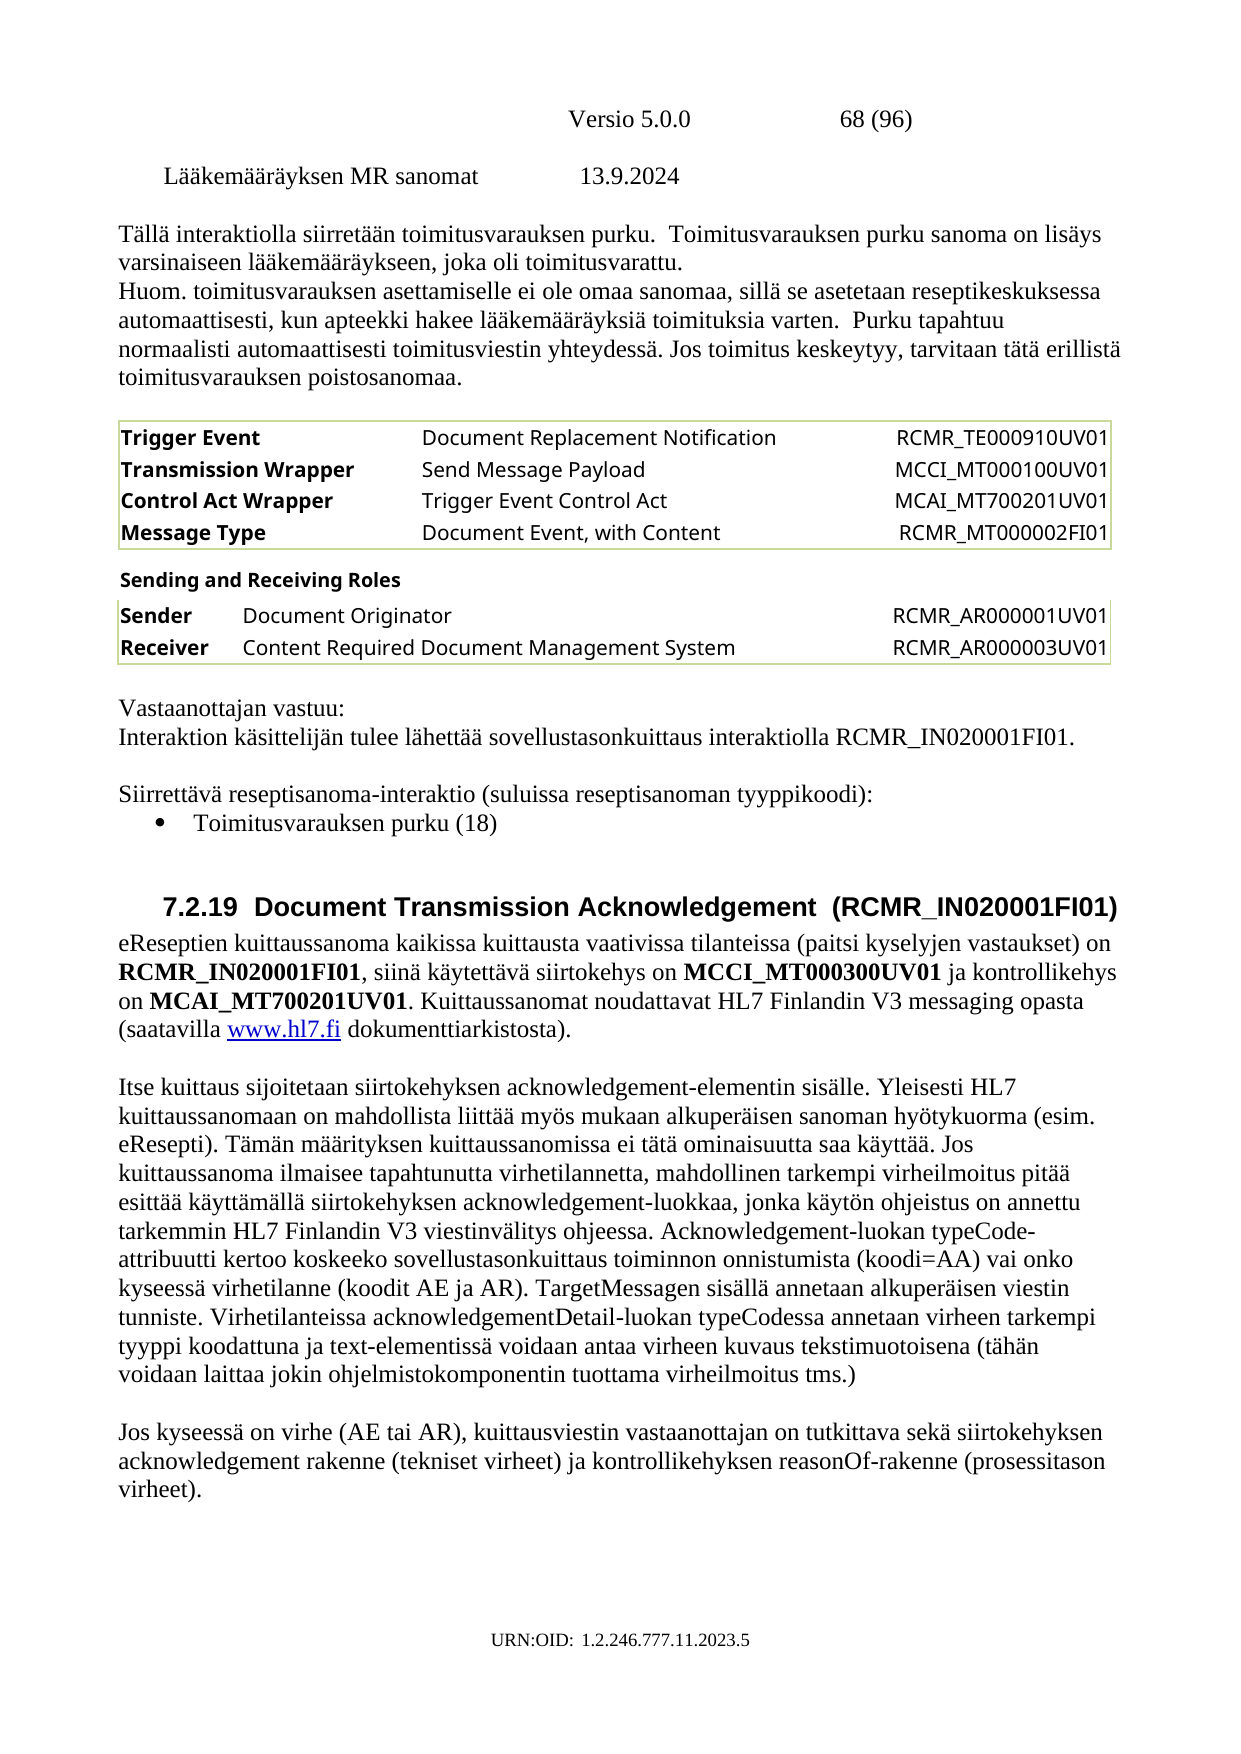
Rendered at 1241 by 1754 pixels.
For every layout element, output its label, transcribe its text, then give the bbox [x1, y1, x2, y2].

table_cell Control Act Wrapper [120, 485, 420, 516]
table_cell MCAI_MT700201UV01 [841, 485, 1110, 516]
text Interaktion käsittelijän tulee lähettää sovellustasonkuittaus interaktiolla RCMR_IN020001FI01. [118, 722, 1122, 751]
text Huom. toimitusvarauksen asettamiselle ei ole omaa sanomaa, sillä se asetetaan reseptikeskuksessa automaattisesti, kun apteekki hakee lääkemääräyksiä toimituksia varten. Purku tapahtuu normaalisti automaattisesti toimitusviestin yhteydessä. Jos toimitus keskeytyy, tarvitaan tätä erillistä toimitusvarauksen poistosanomaa. [118, 276, 1122, 391]
text Jos kyseessä on virhe (AE tai AR), kuittausviestin vastaanottajan on tutkittava sekä siirtokehyksen acknowledgement rakenne (tekniset virheet) ja kontrollikehyksen reasonOf-rakenne (prosessitason virheet). [118, 1417, 1122, 1503]
text Siirrettävä reseptisanoma-interaktio (suluissa reseptisanoman tyyppikoodi): [118, 779, 1122, 808]
table_header Document Replacement Notification [420, 422, 841, 453]
table_cell RCMR_AR000003UV01 [834, 631, 1110, 663]
text eReseptien kuittaussanoma kaikissa kuittausta vaativissa tilanteissa (paitsi kyselyjen vastaukset) on RCMR_IN020001FI01, siinä käytettävä siirtokehys on MCCI_MT000300UV01 ja kontrollikehys on MCAI_MT700201UV01. Kuittaussanomat noudattavat HL7 Finlandin V3 messaging opasta (saatavilla www.hl7.fi dokumenttiarkistosta). [118, 928, 1122, 1043]
table_cell Content Required Document Management System [241, 631, 834, 663]
subtitle Document Transmission Acknowledgement (RCMR_IN020001FI01) [162, 891, 1122, 922]
table_header Trigger Event [120, 422, 420, 453]
table_cell RCMR_MT000002FI01 [841, 516, 1110, 548]
text Tällä interaktiolla siirretään toimitusvarauksen purku. Toimitusvarauksen purku sanoma on lisäys varsinaiseen lääkemääräykseen, joka oli toimitusvarattu. [118, 219, 1122, 276]
table_header Sending and Receiving Roles [118, 550, 1110, 600]
table_cell Document Originator [241, 600, 834, 631]
table_cell Trigger Event Control Act [420, 485, 841, 516]
table_cell RCMR_AR000001UV01 [834, 600, 1110, 631]
list Toimitusvarauksen purku (18) [156, 808, 1122, 837]
table_cell MCCI_MT000100UV01 [841, 453, 1110, 485]
text Itse kuittaus sijoitetaan siirtokehyksen acknowledgement-elementin sisälle. Yleisesti HL7 kuittaussanomaan on mahdollista liittää myös mukaan alkuperäisen sanoman hyötykuorma (esim. eResepti). Tämän määrityksen kuittaussanomissa ei tätä ominaisuutta saa käyttää. Jos kuittaussanoma ilmaisee tapahtunutta virhetilannetta, mahdollinen tarkempi virheilmoitus pitää esittää käyttämällä siirtokehyksen acknowledgement-luokkaa, jonka käytön ohjeistus on annettu tarkemmin HL7 Finlandin V3 viestinvälitys ohjeessa. Acknowledgement-luokan typeCode-attribuutti kertoo koskeeko sovellustasonkuittaus toiminnon onnistumista (koodi=AA) vai onko kyseessä virhetilanne (koodit AE ja AR). TargetMessagen sisällä annetaan alkuperäisen viestin tunniste. Virhetilanteissa acknowledgementDetail-luokan typeCodessa annetaan virheen tarkempi tyyppi koodattuna ja text-elementissä voidaan antaa virheen kuvaus tekstimuotoisena (tähän voidaan laittaa jokin ohjelmistokomponentin tuottama virheilmoitus tms.) [118, 1072, 1122, 1388]
text Vastaanottajan vastuu: [118, 693, 1122, 722]
table_cell Message Type [120, 516, 420, 548]
table_cell Transmission Wrapper [120, 453, 420, 485]
table_header RCMR_TE000910UV01 [841, 422, 1110, 453]
table_cell Send Message Payload [420, 453, 841, 485]
table_cell Document Event, with Content [420, 516, 841, 548]
table_cell Sender [119, 600, 241, 631]
table_cell Receiver [119, 631, 241, 663]
